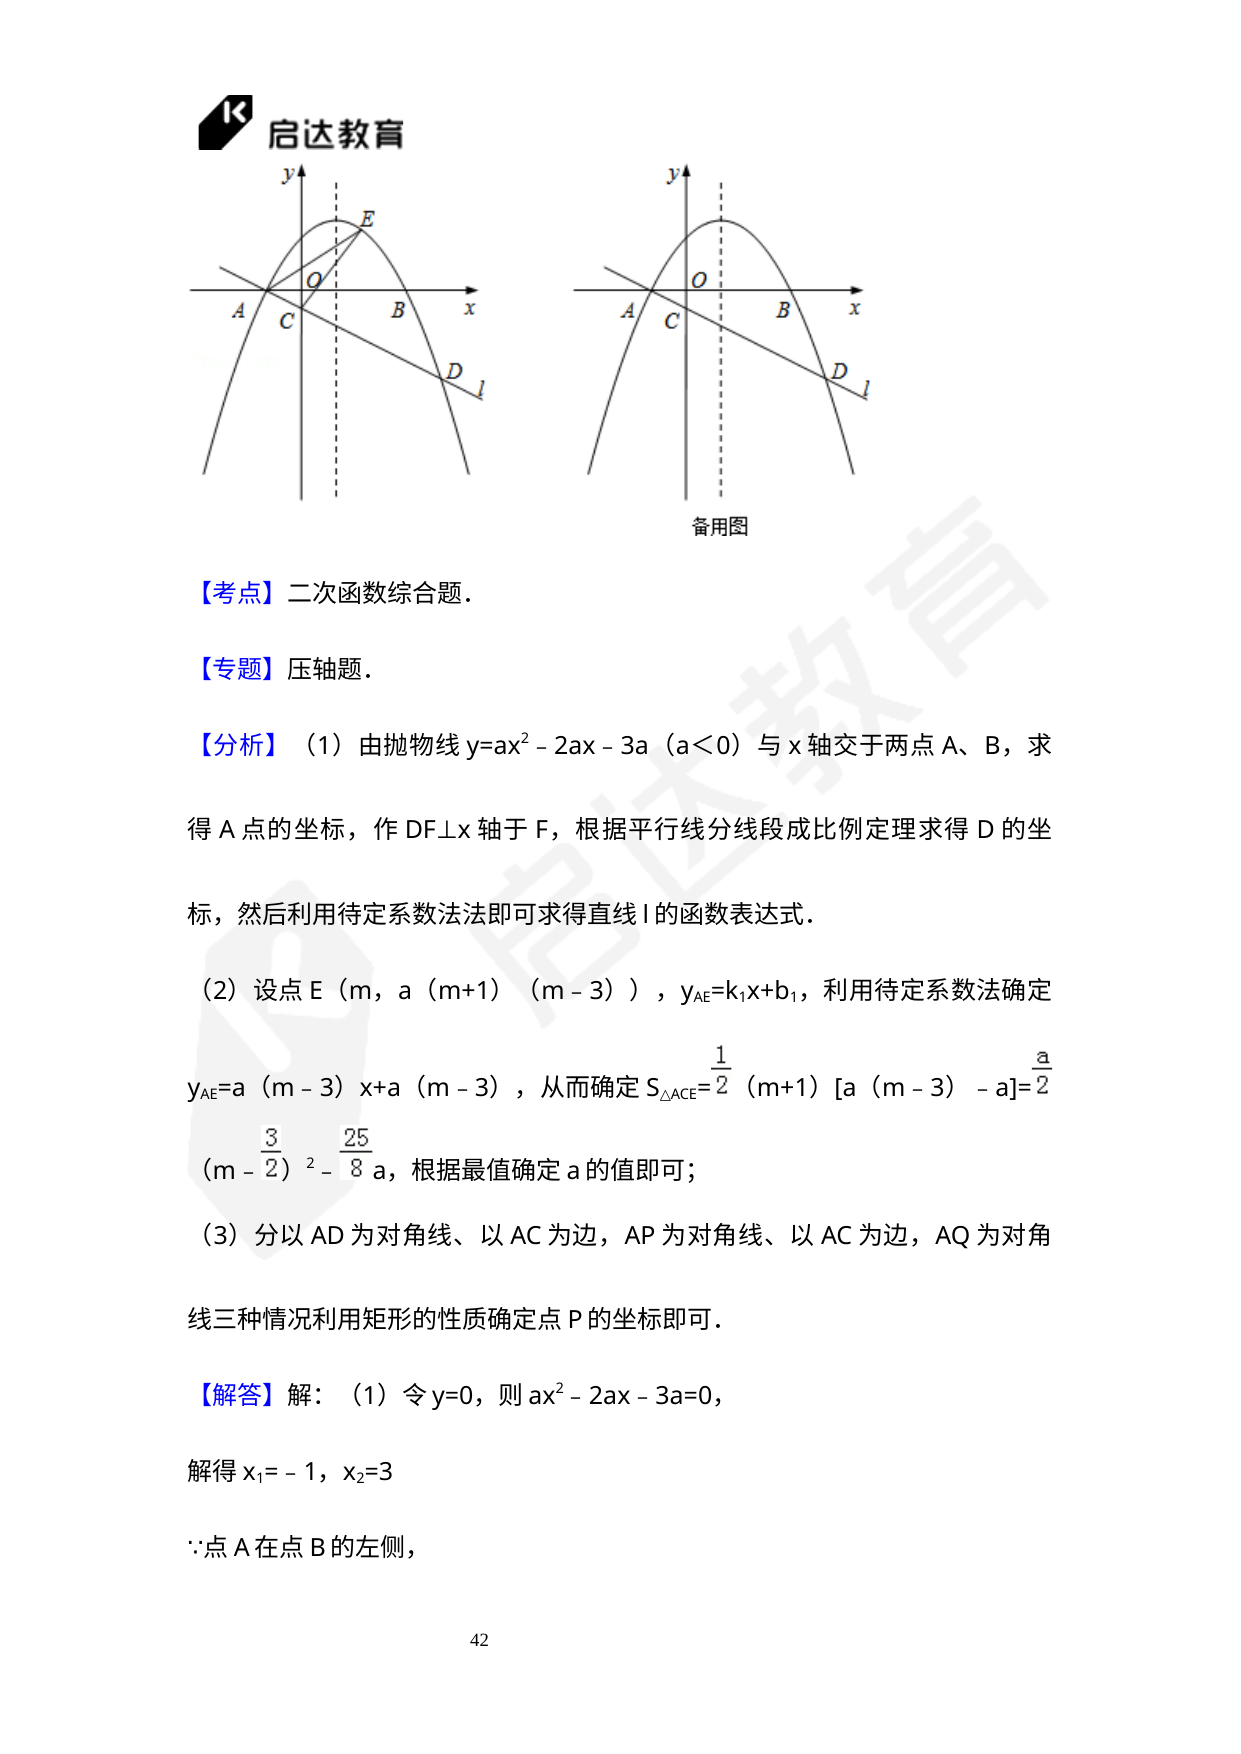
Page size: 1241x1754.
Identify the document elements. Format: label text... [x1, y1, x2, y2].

text 【考点】二次函数综合题． [187, 559, 1053, 624]
text 解得x1=﹣1，x2=3 [187, 1437, 1053, 1502]
text 【专题】压轴题． [187, 635, 1053, 700]
text 【分析】（1）由抛物线y=ax2﹣2ax﹣3a（a＜0）与x轴交于两点A、B，求得A点的坐标，作DF⊥x轴于F，根据平行线分线段成比例定理求得D的坐标，然后利用待定系数法法即可求得直线l的函数表达式． [187, 711, 1053, 945]
text 【解答】解：（1）令y=0，则ax2﹣2ax﹣3a=0， [187, 1361, 1053, 1426]
picture [260, 1125, 282, 1180]
picture [711, 1041, 732, 1097]
picture [1031, 1041, 1053, 1097]
picture [187, 162, 871, 536]
text （2）设点E（m，a（m+1）（m﹣3）），yAE=k1x+b1，利用待定系数法确定yAE=a（m﹣3）x+a（m﹣3），从而确定S△ACE=（m+1）[a（m﹣3）﹣a]=（m﹣）2﹣a，根据最值确定a的值即可； [187, 956, 1053, 1190]
text ∵点A在点B的左侧， [187, 1513, 1053, 1578]
picture [339, 1125, 373, 1180]
text （3）分以AD为对角线、以AC为边，AP为对角线、以AC为边，AQ为对角线三种情况利用矩形的性质确定点P的坐标即可． [187, 1201, 1053, 1350]
picture [198, 95, 404, 150]
